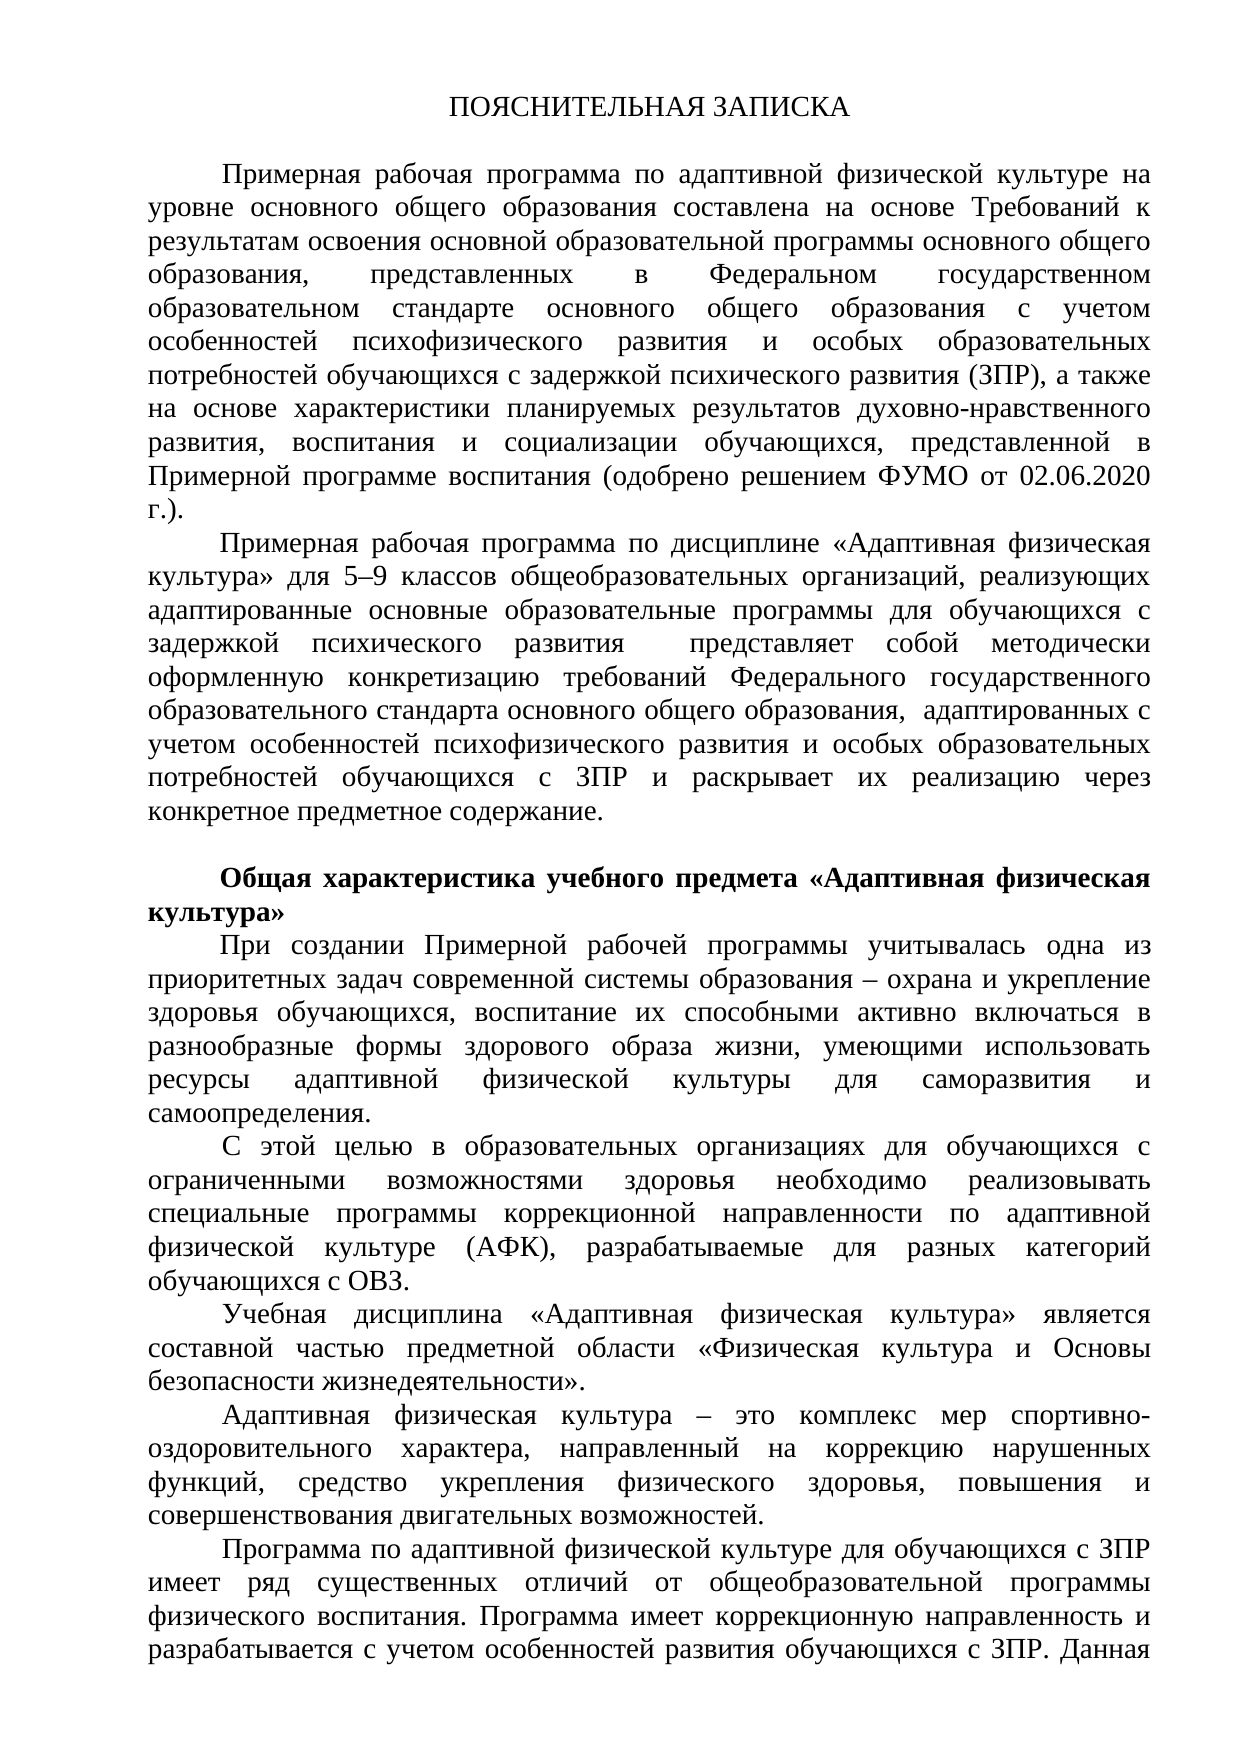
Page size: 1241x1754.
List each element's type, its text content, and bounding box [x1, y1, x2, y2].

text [148, 1531, 1152, 1665]
text С этой целью в образовательных организациях для обучающихся с ограниченными возможностями здоровья необходимо реализовывать специальные программы коррекционной направленности по адаптивной физической культуре (АФК), разрабатываемые для разных категорий обучающихся с ОВЗ. [148, 1128, 1152, 1296]
text При создании Примерной рабочей программы учитывалась одна из приоритетных задач современной системы образования – охрана и укрепление здоровья обучающихся, воспитание их способными активно включаться в разнообразные формы здорового образа жизни, умеющими использовать ресурсы адаптивной физической культуры для саморазвития и самоопределения. [148, 927, 1152, 1128]
text Учебная дисциплина «Адаптивная физическая культура» является составной частью предметной области «Физическая культура и Основы безопасности жизнедеятельности». [148, 1296, 1152, 1397]
text Примерная рабочая программа по адаптивной физической культуре на уровне основного общего образования составлена на основе Требований к результатам освоения основной образовательной программы основного общего образования, представленных в Федеральном государственном образовательном стандарте основного общего образования с учетом особенностей психофизического развития и особых образовательных потребностей обучающихся с задержкой психического развития (ЗПР), а также на основе характеристики планируемых результатов духовно-нравственного развития, воспитания и социализации обучающихся, представленной в Примерной программе воспитания (одобрено решением ФУМО от 02.06.2020 г.). [148, 156, 1152, 525]
text ПОЯСНИТЕЛЬНАЯ ЗАПИСКА [148, 89, 1152, 122]
text Адаптивная физическая культура – это комплекс мер спортивно-оздоровительного характера, направленный на коррекцию нарушенных функций, средство укрепления физического здоровья, повышения и совершенствования двигательных возможностей. [148, 1397, 1152, 1531]
text Примерная рабочая программа по дисциплине «Адаптивная физическая культура» для 5–9 классов общеобразовательных организаций, реализующих адаптированные основные образовательные программы для обучающихся с задержкой психического развития представляет собой методически оформленную конкретизацию требований Федерального государственного образовательного стандарта основного общего образования, адаптированных с учетом особенностей психофизического развития и особых образовательных потребностей обучающихся с ЗПР и раскрывает их реализацию через конкретное предметное содержание. [148, 525, 1152, 827]
text Общая характеристика учебного предмета «Адаптивная физическая культура» [148, 860, 1152, 927]
